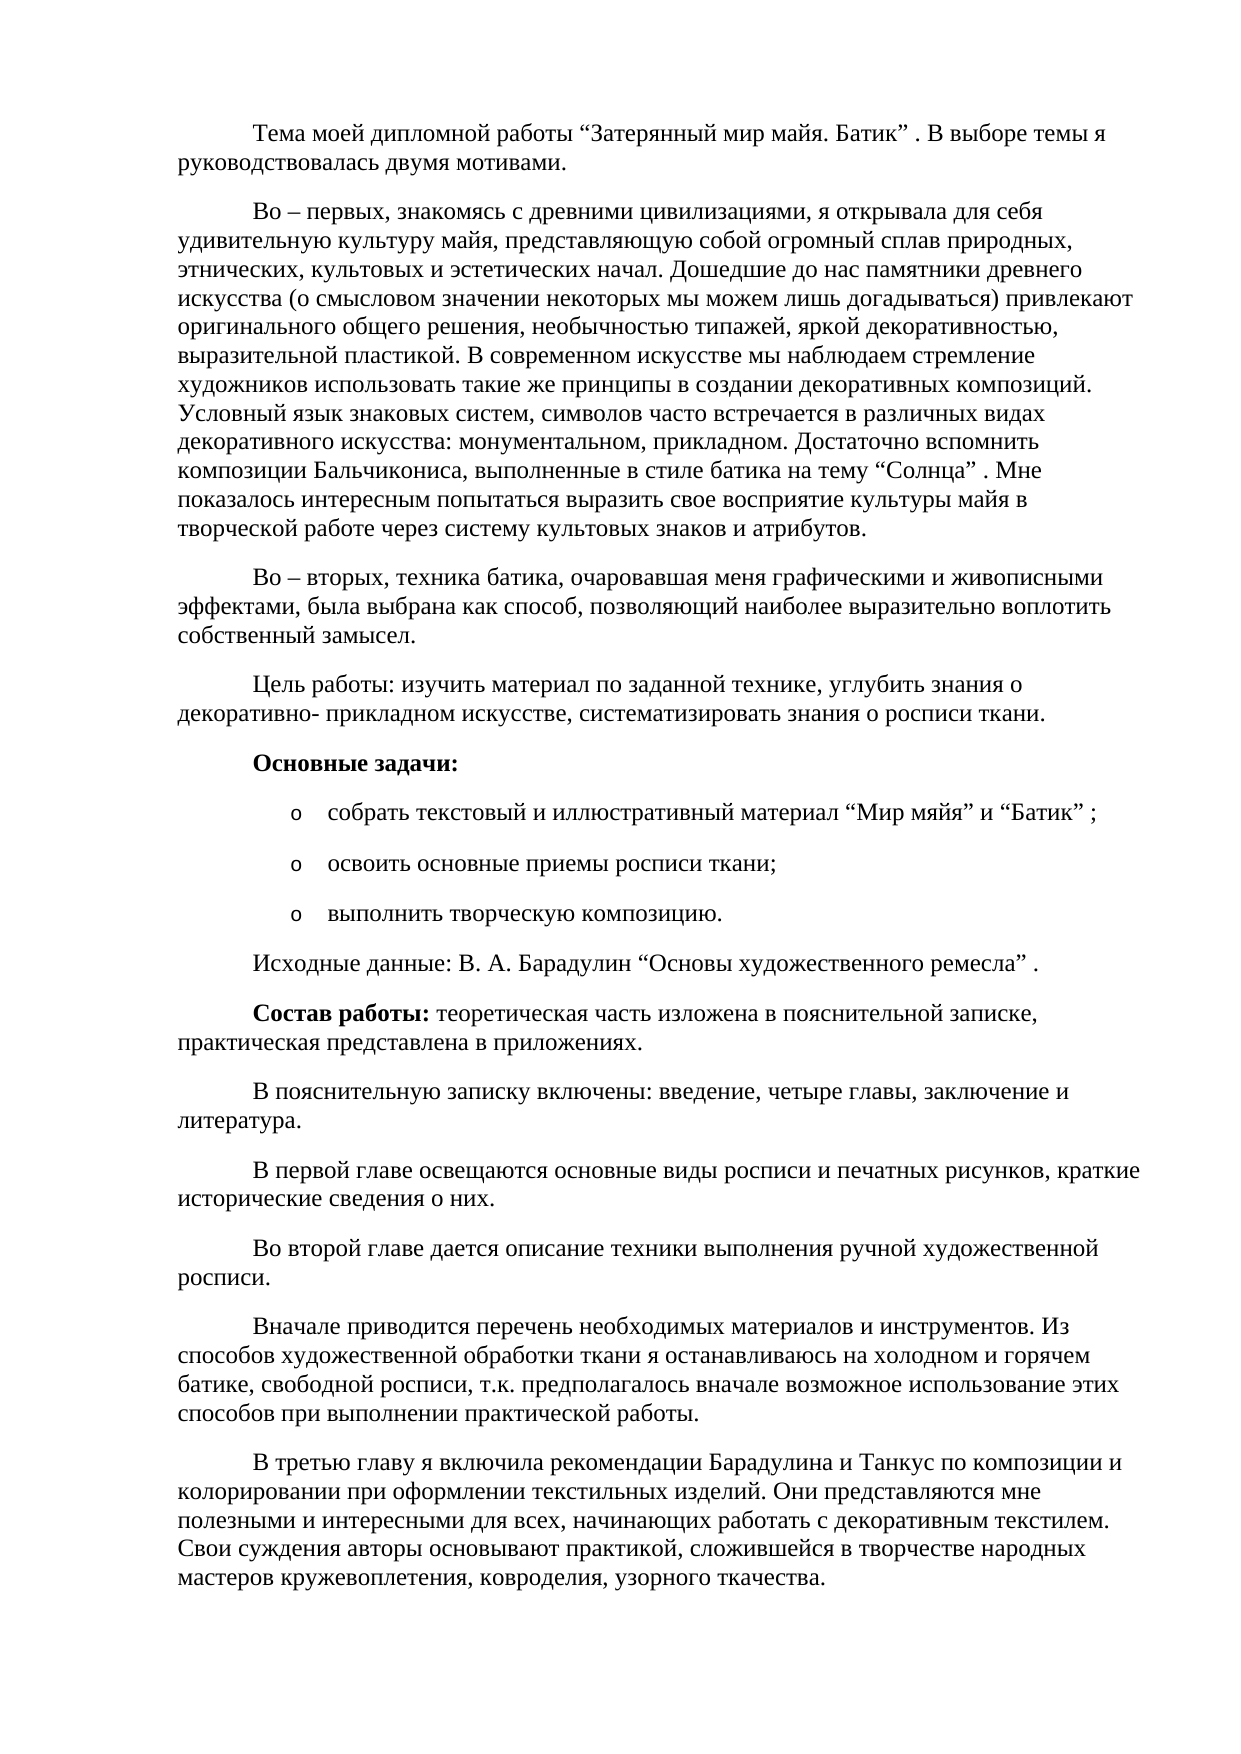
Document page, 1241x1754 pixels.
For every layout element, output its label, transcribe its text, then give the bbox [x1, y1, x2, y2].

text Цель работы: изучить материал по заданной технике, углубить знания о декоративно- прикладном искусстве, систематизировать знания о росписи ткани. [177, 669, 1152, 727]
list освоить основные приемы росписи ткани; [290, 848, 1152, 877]
text В первой главе освещаются основные виды росписи и печатных рисунков, краткие исторические сведения о них. [177, 1155, 1152, 1212]
list выполнить творческую композицию. [290, 898, 1152, 928]
text В пояснительную записку включены: введение, четыре главы, заключение и литература. [177, 1076, 1152, 1134]
text Во – первых, знакомясь с древними цивилизациями, я открывала для себя удивительную культуру майя, представляющую собой огромный сплав природных, этнических, культовых и эстетических начал. Дошедшие до нас памятники древнего искусства (о смысловом значении некоторых мы можем лишь догадываться) привлекают оригинального общего решения, необычностью типажей, яркой декоративностью, выразительной пластикой. В современном искусстве мы наблюдаем стремление художников использовать такие же принципы в создании декоративных композиций. Условный язык знаковых систем, символов часто встречается в различных видах декоративного искусства: монументальном, прикладном. Достаточно вспомнить композиции Бальчикониса, выполненные в стиле батика на тему “Солнца” . Мне показалось интересным попытаться выразить свое восприятие культуры майя в творческой работе через систему культовых знаков и атрибутов. [177, 196, 1152, 541]
text Исходные данные: В. А. Барадулин “Основы художественного ремесла” . [177, 948, 1152, 977]
text В третью главу я включила рекомендации Барадулина и Танкус по композиции и колорировании при оформлении текстильных изделий. Они представляются мне полезными и интересными для всех, начинающих работать с декоративным текстилем. Свои суждения авторы основывают практикой, сложившейся в творчестве народных мастеров кружевоплетения, ковроделия, узорного ткачества. [177, 1447, 1152, 1591]
text Основные задачи: [177, 748, 1152, 776]
text Во второй главе дается описание техники выполнения ручной художественной росписи. [177, 1233, 1152, 1291]
text Во – вторых, техника батика, очаровавшая меня графическими и живописными эффектами, была выбрана как способ, позволяющий наиболее выразительно воплотить собственный замысел. [177, 562, 1152, 648]
text Состав работы: теоретическая часть изложена в пояснительной записке, практическая представлена в приложениях. [177, 998, 1152, 1056]
list собрать текстовый и иллюстративный материал “Мир мяйя” и “Батик” ; [290, 797, 1152, 827]
text Тема моей дипломной работы “Затерянный мир майя. Батик” . В выборе темы я руководствовалась двумя мотивами. [177, 118, 1152, 176]
text Вначале приводится перечень необходимых материалов и инструментов. Из способов художественной обработки ткани я останавливаюсь на холодном и горячем батике, свободной росписи, т.к. предполагалось вначале возможное использование этих способов при выполнении практической работы. [177, 1311, 1152, 1426]
